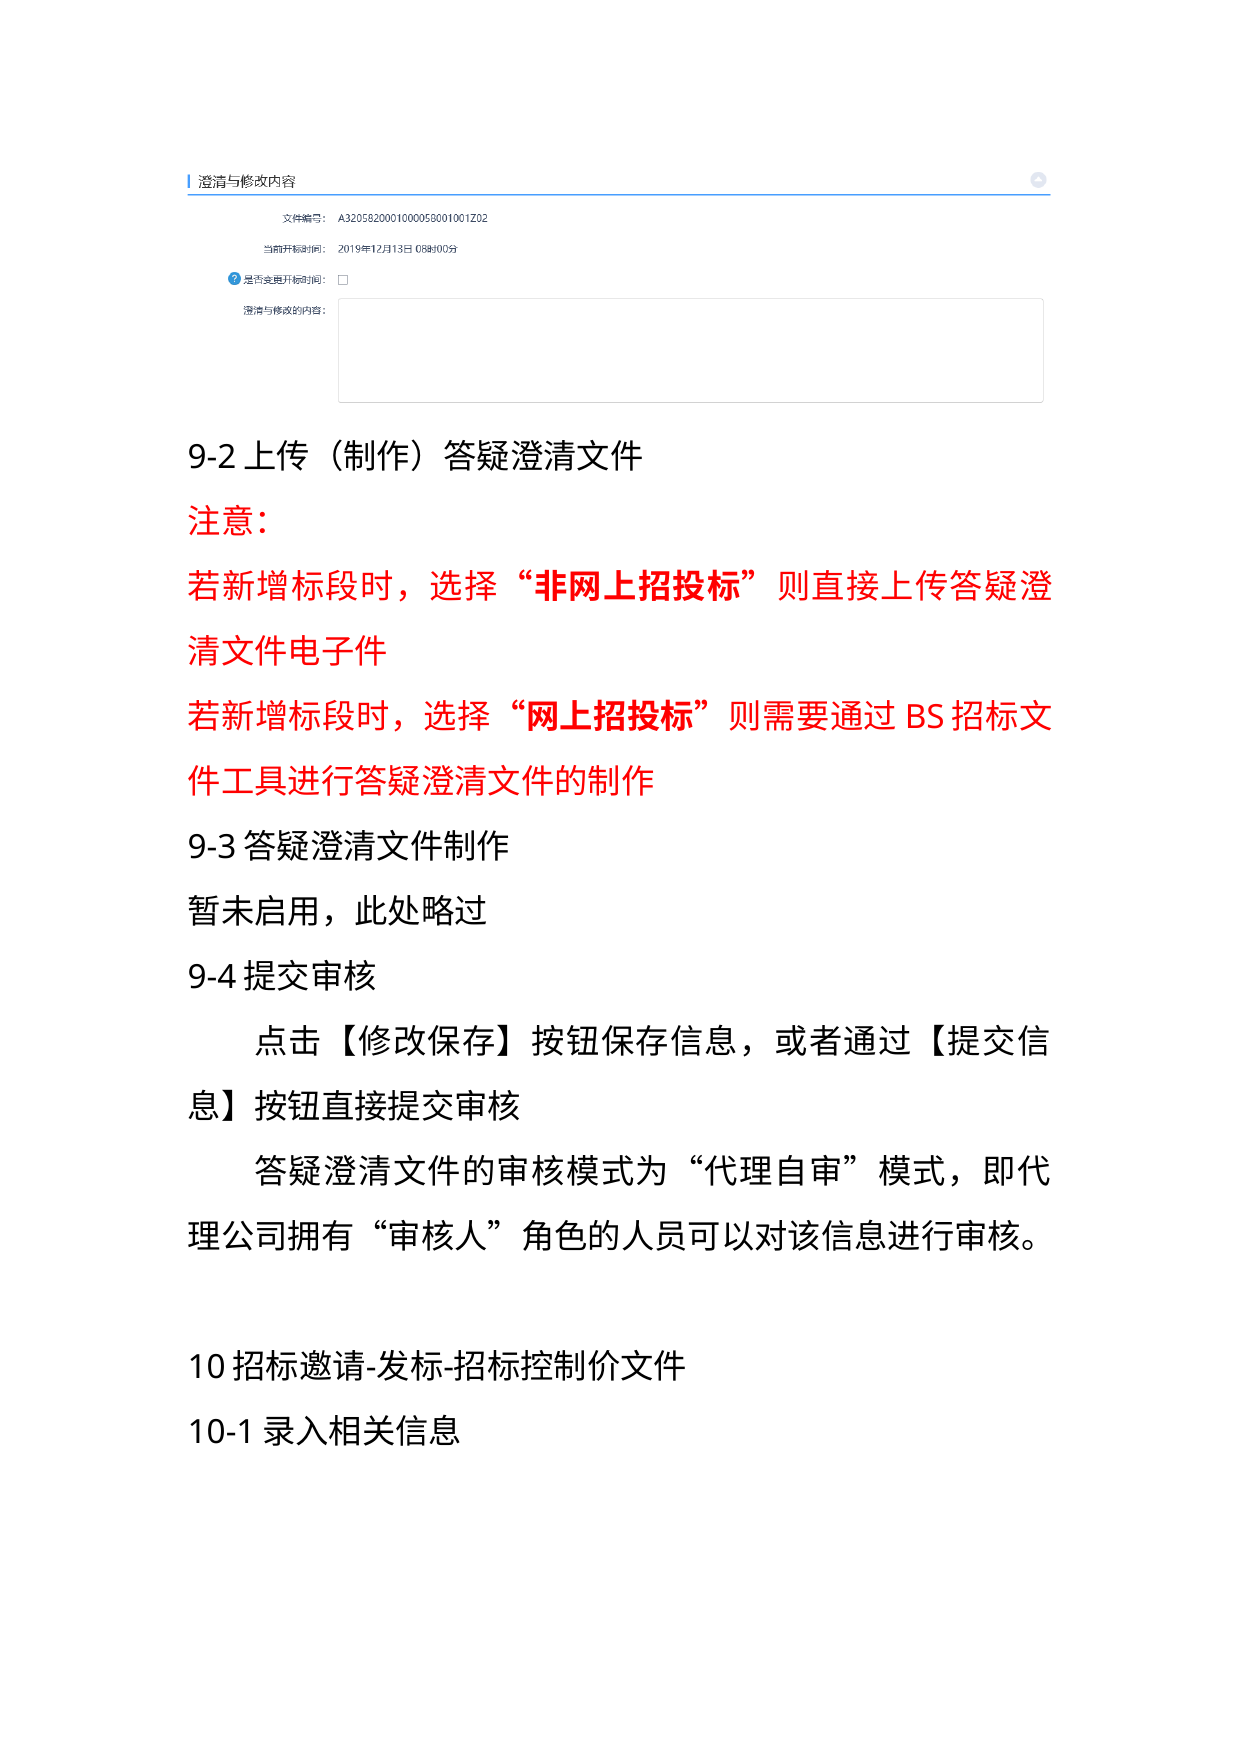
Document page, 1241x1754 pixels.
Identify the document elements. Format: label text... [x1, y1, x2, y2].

text 注意： [187, 487, 1053, 552]
text 答疑澄清文件的审核模式为“代理自审”模式，即代理公司拥有“审核人”角色的人员可以对该信息进行审核。 [187, 1137, 1053, 1267]
text 点击【修改保存】按钮保存信息，或者通过【提交信息】按钮直接提交审核 [187, 1007, 1053, 1137]
text 暂未启用，此处略过 [187, 877, 1053, 942]
text 9-3答疑澄清文件制作 [187, 812, 1053, 877]
text 9-2上传（制作）答疑澄清文件 [187, 422, 1053, 487]
text 10招标邀请-发标-招标控制价文件 [187, 1332, 1053, 1397]
text 若新增标段时，选择“网上招投标”则需要通过BS招标文件工具进行答疑澄清文件的制作 [187, 682, 1053, 812]
text 9-4提交审核 [187, 942, 1053, 1007]
picture [187, 162, 1053, 417]
text 若新增标段时，选择“非网上招投标”则直接上传答疑澄清文件电子件 [187, 552, 1053, 682]
text 10-1录入相关信息 [187, 1397, 1053, 1462]
